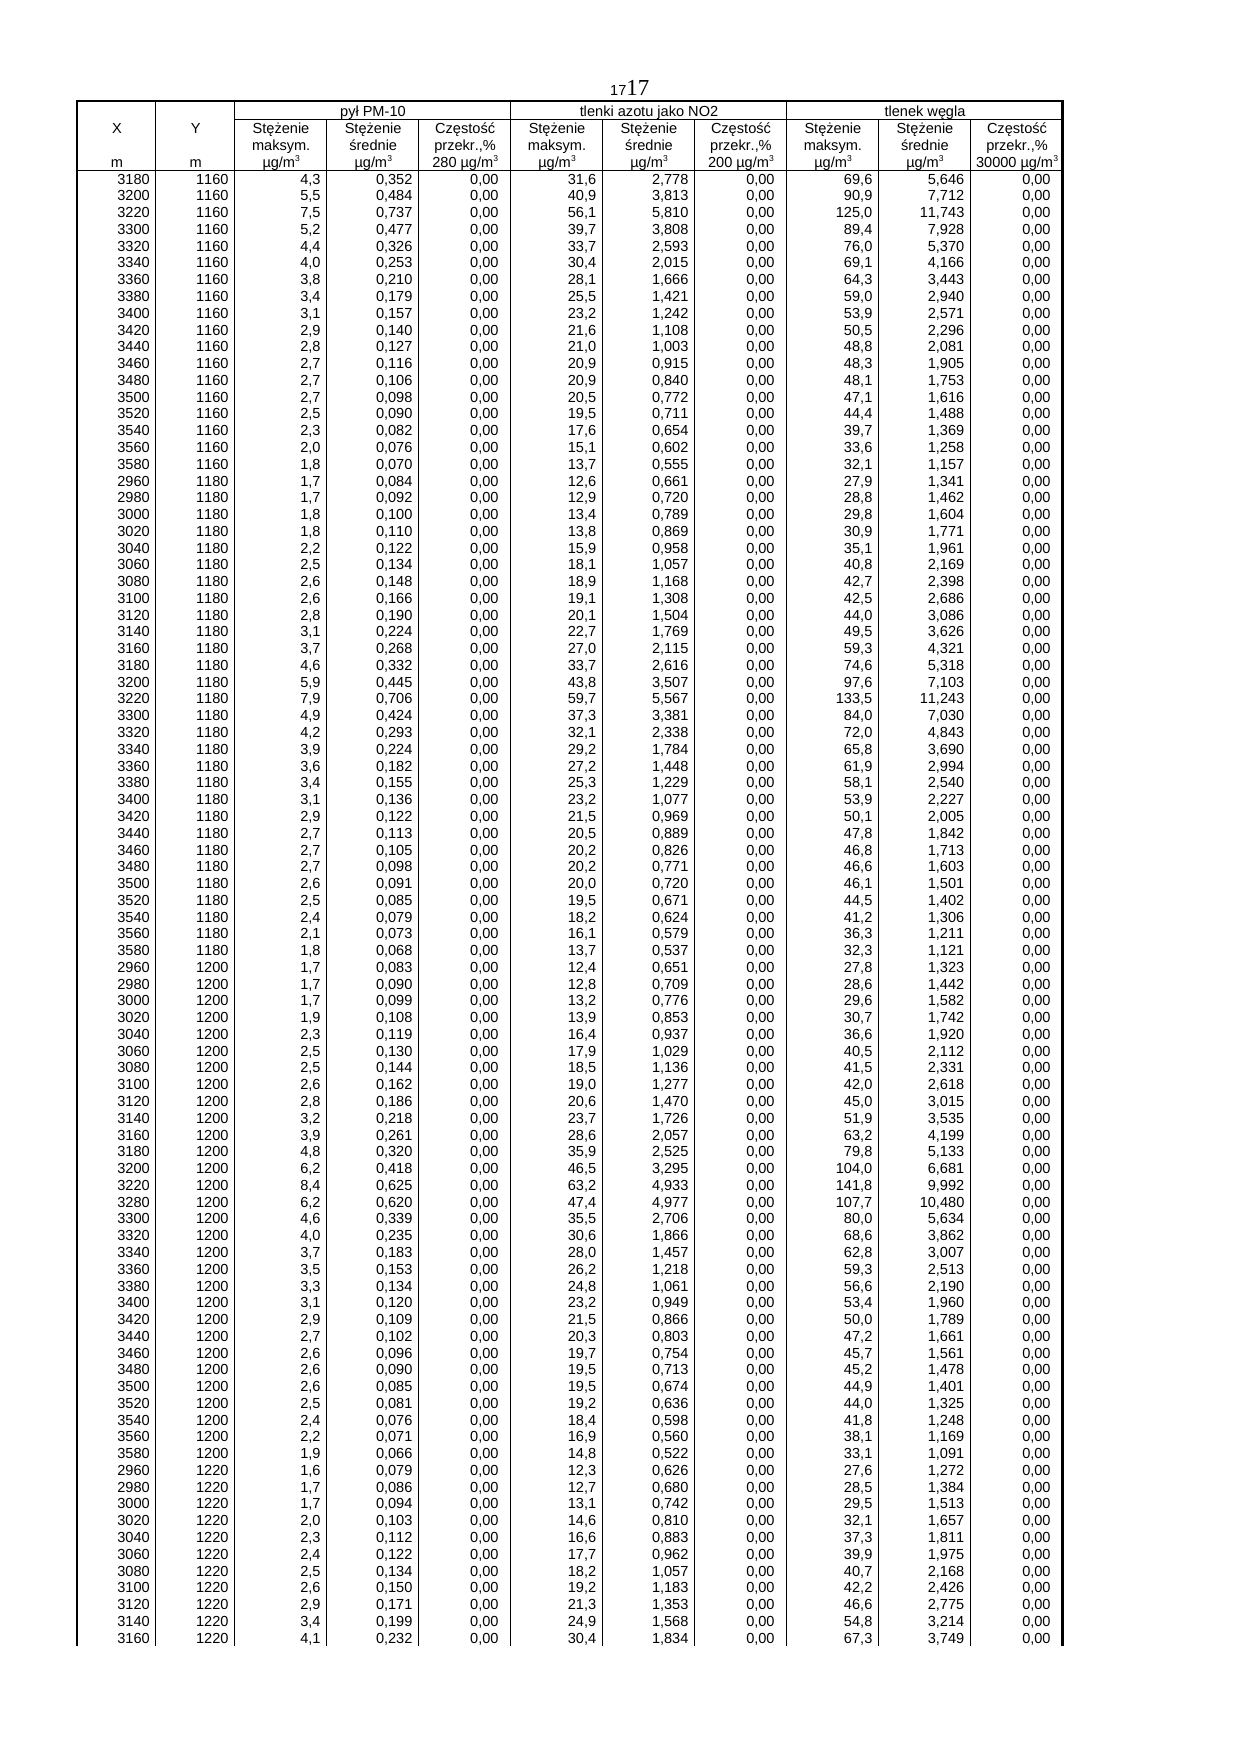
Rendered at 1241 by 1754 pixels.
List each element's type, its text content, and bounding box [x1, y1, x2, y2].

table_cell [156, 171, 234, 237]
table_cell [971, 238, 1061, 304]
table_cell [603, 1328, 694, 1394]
table_header [156, 102, 234, 119]
table_cell Częstość przekr.,% [695, 120, 786, 153]
table_cell Stężenie średnie [879, 120, 970, 153]
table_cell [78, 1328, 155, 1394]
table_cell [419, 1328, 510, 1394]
table_cell m [156, 154, 234, 170]
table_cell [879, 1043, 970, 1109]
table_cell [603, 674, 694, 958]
table_cell 280 µg/m3 [419, 154, 510, 170]
table_cell 200 µg/m3 [695, 154, 786, 170]
table_cell m [78, 154, 155, 170]
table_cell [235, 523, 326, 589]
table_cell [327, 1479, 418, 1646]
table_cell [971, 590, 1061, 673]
table_cell µg/m3 [787, 154, 878, 170]
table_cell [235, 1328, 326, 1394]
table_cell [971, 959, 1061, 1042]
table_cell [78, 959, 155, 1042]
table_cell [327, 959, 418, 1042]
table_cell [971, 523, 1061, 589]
table_cell µg/m3 [879, 154, 970, 170]
table_cell Stężenie maksym. [511, 120, 602, 153]
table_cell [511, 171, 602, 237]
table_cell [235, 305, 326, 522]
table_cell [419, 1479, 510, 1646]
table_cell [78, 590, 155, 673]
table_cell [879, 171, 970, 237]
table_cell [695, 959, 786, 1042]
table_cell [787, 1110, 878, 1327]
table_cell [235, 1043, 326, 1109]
table_cell Stężenie średnie [327, 120, 418, 153]
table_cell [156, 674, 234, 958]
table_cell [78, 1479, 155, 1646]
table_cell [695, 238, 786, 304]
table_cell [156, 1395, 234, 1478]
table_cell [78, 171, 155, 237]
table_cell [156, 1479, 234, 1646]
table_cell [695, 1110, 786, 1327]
table_header tlenek węgla [787, 102, 1061, 119]
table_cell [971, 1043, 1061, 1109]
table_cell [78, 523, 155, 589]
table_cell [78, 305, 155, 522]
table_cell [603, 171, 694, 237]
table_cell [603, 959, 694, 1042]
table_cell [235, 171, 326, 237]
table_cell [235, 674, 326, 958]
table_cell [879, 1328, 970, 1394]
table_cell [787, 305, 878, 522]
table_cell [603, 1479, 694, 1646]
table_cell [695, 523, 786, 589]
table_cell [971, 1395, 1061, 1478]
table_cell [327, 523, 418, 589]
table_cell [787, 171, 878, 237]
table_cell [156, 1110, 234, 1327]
table_cell Stężenie maksym. [787, 120, 878, 153]
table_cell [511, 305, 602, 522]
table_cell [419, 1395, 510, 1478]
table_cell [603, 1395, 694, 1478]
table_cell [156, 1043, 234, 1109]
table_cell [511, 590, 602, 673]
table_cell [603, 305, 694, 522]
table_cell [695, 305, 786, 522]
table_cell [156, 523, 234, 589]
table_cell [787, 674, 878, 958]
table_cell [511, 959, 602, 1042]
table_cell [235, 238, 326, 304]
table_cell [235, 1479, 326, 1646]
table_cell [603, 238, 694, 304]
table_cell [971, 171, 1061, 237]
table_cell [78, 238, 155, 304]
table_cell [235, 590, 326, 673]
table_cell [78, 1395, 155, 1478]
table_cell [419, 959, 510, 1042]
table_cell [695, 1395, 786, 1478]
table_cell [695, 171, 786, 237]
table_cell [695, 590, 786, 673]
table_header pył PM-10 [235, 102, 510, 119]
table_cell Częstość przekr.,% [971, 120, 1061, 153]
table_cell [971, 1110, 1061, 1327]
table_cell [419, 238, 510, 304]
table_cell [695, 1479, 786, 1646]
table_cell µg/m3 [327, 154, 418, 170]
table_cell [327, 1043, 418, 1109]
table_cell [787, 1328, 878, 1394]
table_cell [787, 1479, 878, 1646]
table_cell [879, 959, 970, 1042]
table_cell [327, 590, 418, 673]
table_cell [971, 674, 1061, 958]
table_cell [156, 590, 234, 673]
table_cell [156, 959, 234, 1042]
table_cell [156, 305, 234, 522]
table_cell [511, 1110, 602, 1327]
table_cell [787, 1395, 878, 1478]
table_header [78, 102, 155, 119]
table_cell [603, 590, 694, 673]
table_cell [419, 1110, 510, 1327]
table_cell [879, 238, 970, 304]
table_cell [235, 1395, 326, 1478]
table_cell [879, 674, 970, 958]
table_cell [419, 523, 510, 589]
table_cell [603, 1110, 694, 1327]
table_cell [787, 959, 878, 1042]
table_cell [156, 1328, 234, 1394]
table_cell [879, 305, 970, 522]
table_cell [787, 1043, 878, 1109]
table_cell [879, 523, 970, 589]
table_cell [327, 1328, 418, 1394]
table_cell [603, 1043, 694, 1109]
table_cell X [78, 119, 155, 153]
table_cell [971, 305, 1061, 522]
table_cell µg/m3 [235, 154, 326, 170]
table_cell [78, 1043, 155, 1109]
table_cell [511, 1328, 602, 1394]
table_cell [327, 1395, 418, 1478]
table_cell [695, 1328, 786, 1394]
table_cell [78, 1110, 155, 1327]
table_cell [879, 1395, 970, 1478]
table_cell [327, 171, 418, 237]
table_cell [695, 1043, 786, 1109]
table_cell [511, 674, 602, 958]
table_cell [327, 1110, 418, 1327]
table_header tlenki azotu jako NO2 [511, 102, 786, 119]
table_cell Stężenie średnie [603, 120, 694, 153]
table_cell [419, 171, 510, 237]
table_cell µg/m3 [511, 154, 602, 170]
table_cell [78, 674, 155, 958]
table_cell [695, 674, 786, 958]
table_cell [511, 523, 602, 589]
table_cell Stężenie maksym. [235, 120, 326, 153]
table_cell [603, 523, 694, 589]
table_cell 30000 µg/m3 [971, 154, 1061, 170]
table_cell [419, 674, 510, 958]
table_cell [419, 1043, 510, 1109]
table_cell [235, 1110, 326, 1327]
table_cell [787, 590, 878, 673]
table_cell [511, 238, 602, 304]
table_cell Częstość przekr.,% [419, 120, 510, 153]
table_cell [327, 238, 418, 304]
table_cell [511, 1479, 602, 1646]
table_cell Y [156, 119, 234, 153]
table_cell µg/m3 [603, 154, 694, 170]
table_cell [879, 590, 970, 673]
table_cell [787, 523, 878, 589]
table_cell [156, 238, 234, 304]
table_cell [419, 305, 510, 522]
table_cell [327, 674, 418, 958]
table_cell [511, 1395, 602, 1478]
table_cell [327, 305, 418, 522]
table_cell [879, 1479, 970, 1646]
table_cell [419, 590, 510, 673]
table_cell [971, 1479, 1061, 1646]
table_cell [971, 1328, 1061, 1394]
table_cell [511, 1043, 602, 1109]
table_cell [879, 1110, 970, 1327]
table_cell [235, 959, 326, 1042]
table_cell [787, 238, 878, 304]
